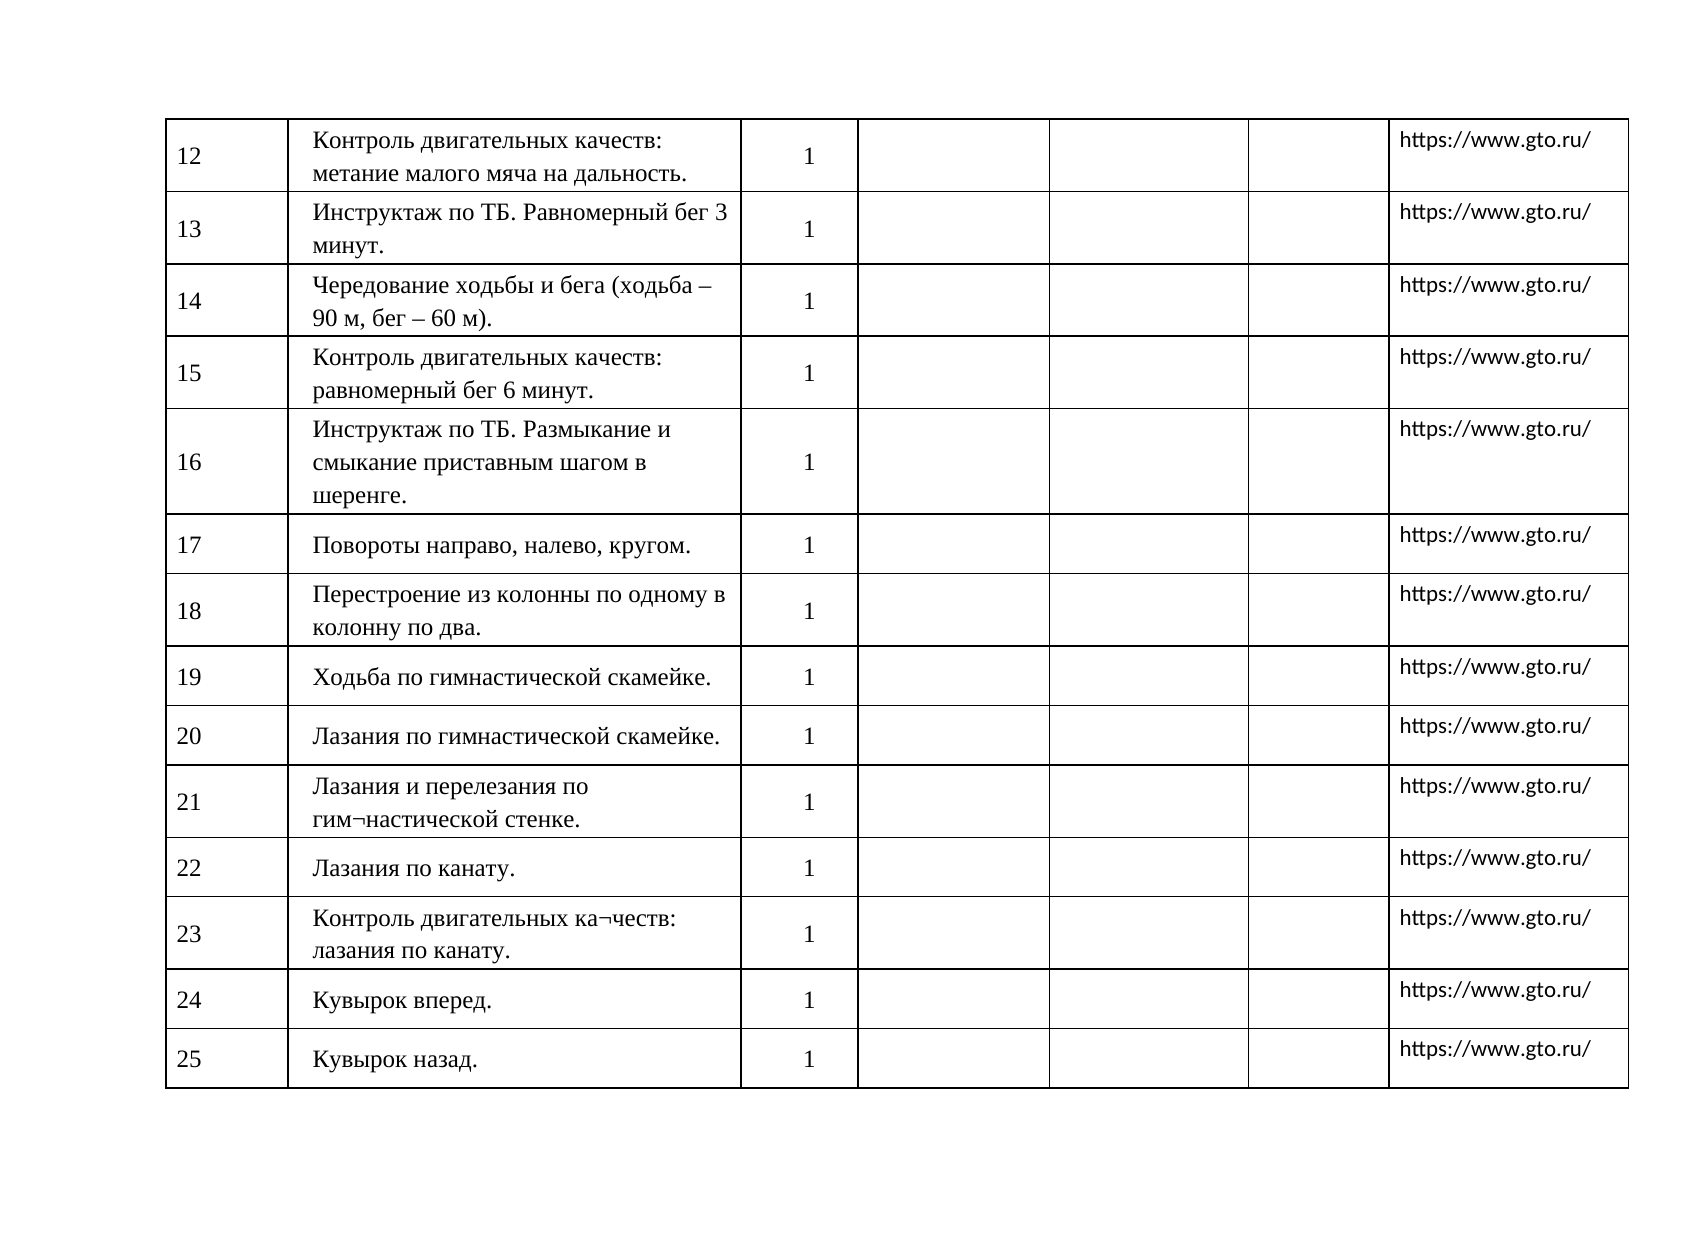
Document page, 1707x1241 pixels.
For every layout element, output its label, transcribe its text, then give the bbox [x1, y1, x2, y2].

table_cell https://www.gto.ru/ [1390, 574, 1628, 645]
table_cell 1 [742, 970, 857, 1028]
table_cell [1050, 515, 1248, 573]
table_cell [1050, 647, 1248, 704]
table_cell [859, 409, 1049, 513]
table_cell 19 [167, 647, 287, 704]
table_cell 15 [167, 337, 287, 408]
table_cell [1050, 409, 1248, 513]
table_cell Лазания по канату. [289, 838, 740, 896]
table_cell https://www.gto.ru/ [1390, 766, 1628, 836]
table_cell https://www.gto.ru/ [1390, 192, 1628, 263]
table_cell 13 [167, 192, 287, 263]
table_cell Контроль двигательных ка¬честв: лазания по канату. [289, 897, 740, 968]
table_cell 23 [167, 897, 287, 968]
table_cell 25 [167, 1029, 287, 1087]
table_cell [1249, 337, 1388, 408]
table_cell [1249, 120, 1388, 191]
table_cell [1050, 574, 1248, 645]
table_cell 18 [167, 574, 287, 645]
table_cell Кувырок назад. [289, 1029, 740, 1087]
table_cell 17 [167, 515, 287, 573]
table_cell Ходьба по гимнастической скамейке. [289, 647, 740, 704]
table_cell Контроль двигательных качеств: метание малого мяча на дальность. [289, 120, 740, 191]
table_cell 1 [742, 192, 857, 263]
table_cell [859, 647, 1049, 704]
table_cell 1 [742, 515, 857, 573]
table_cell Кувырок вперед. [289, 970, 740, 1028]
table_cell https://www.gto.ru/ [1390, 970, 1628, 1028]
table_cell https://www.gto.ru/ [1390, 120, 1628, 191]
table_cell [1249, 897, 1388, 968]
table_cell https://www.gto.ru/ [1390, 515, 1628, 573]
table_cell 14 [167, 265, 287, 335]
table_cell 24 [167, 970, 287, 1028]
table_cell [1249, 192, 1388, 263]
table_cell 16 [167, 409, 287, 513]
table_cell 1 [742, 766, 857, 836]
table_cell [859, 1029, 1049, 1087]
table_cell [859, 574, 1049, 645]
table_cell [1050, 706, 1248, 764]
table_cell Контроль двигательных качеств: равномерный бег 6 минут. [289, 337, 740, 408]
table_cell [859, 265, 1049, 335]
table_cell [859, 838, 1049, 896]
table_cell [1249, 970, 1388, 1028]
table_cell [859, 897, 1049, 968]
table_cell [859, 970, 1049, 1028]
table_cell 1 [742, 706, 857, 764]
table_cell [1050, 970, 1248, 1028]
table_cell [1050, 337, 1248, 408]
table_cell 1 [742, 897, 857, 968]
table_cell [1249, 706, 1388, 764]
table_cell [859, 192, 1049, 263]
table_cell https://www.gto.ru/ [1390, 706, 1628, 764]
table_cell [1050, 838, 1248, 896]
table_cell https://www.gto.ru/ [1390, 647, 1628, 704]
table_cell 1 [742, 838, 857, 896]
table_cell 12 [167, 120, 287, 191]
table_cell [859, 766, 1049, 836]
table_cell 1 [742, 1029, 857, 1087]
table_cell 21 [167, 766, 287, 836]
table_cell [859, 515, 1049, 573]
table_cell [1050, 766, 1248, 836]
table_cell 1 [742, 265, 857, 335]
table_cell 1 [742, 574, 857, 645]
table_cell [1249, 265, 1388, 335]
table_cell [1249, 574, 1388, 645]
table_cell [1050, 120, 1248, 191]
table_cell https://www.gto.ru/ [1390, 265, 1628, 335]
table_cell https://www.gto.ru/ [1390, 838, 1628, 896]
table_cell [1249, 647, 1388, 704]
table_cell [859, 337, 1049, 408]
table_cell https://www.gto.ru/ [1390, 1029, 1628, 1087]
table_cell [859, 706, 1049, 764]
table_cell [1249, 515, 1388, 573]
table_cell 1 [742, 647, 857, 704]
table_cell 22 [167, 838, 287, 896]
table_cell [1050, 192, 1248, 263]
table_cell 1 [742, 409, 857, 513]
table_cell [1050, 897, 1248, 968]
table_cell https://www.gto.ru/ [1390, 897, 1628, 968]
table_cell https://www.gto.ru/ [1390, 337, 1628, 408]
table_cell Повороты направо, налево, кругом. [289, 515, 740, 573]
table_cell Лазания и перелезания по гим¬настической стенке. [289, 766, 740, 836]
table_cell [859, 120, 1049, 191]
table_cell 1 [742, 120, 857, 191]
table_cell 1 [742, 337, 857, 408]
table_cell [1249, 838, 1388, 896]
table_cell 20 [167, 706, 287, 764]
table_cell https://www.gto.ru/ [1390, 409, 1628, 513]
table_cell Чередование ходьбы и бега (ходьба – 90 м, бег – 60 м). [289, 265, 740, 335]
table_cell [1249, 1029, 1388, 1087]
table_cell Инструктаж по ТБ. Размыкание и смыкание приставным шагом в шеренге. [289, 409, 740, 513]
table_cell [1249, 409, 1388, 513]
table_cell [1249, 766, 1388, 836]
table_cell Перестроение из колонны по одному в колонну по два. [289, 574, 740, 645]
table_cell [1050, 1029, 1248, 1087]
table_cell Лазания по гимнастической скамейке. [289, 706, 740, 764]
table_cell Инструктаж по ТБ. Равномерный бег 3 минут. [289, 192, 740, 263]
table_cell [1050, 265, 1248, 335]
